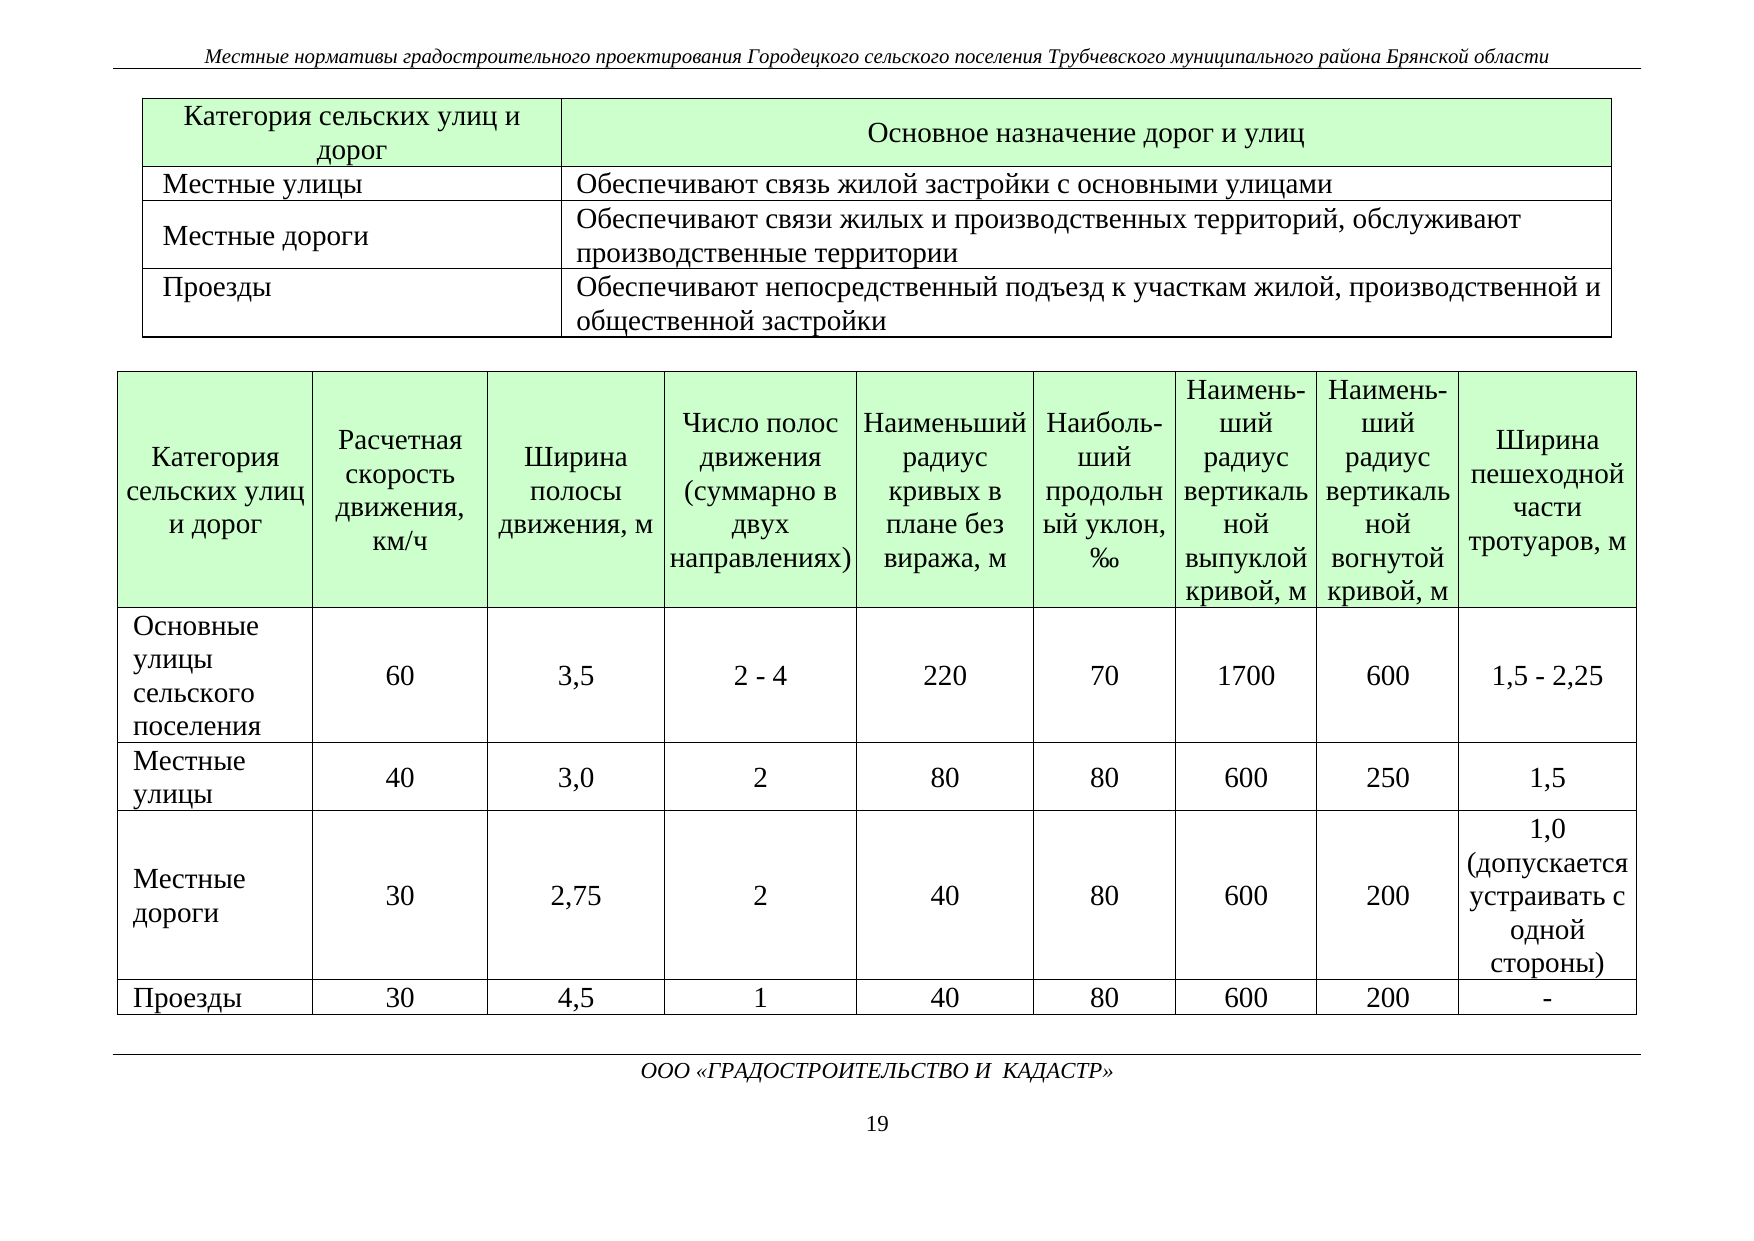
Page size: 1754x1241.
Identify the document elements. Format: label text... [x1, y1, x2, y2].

table_cell 40 [313, 743, 487, 810]
table_cell 80 [857, 743, 1033, 810]
table_cell 80 [1034, 811, 1175, 979]
table_cell 30 [313, 980, 487, 1013]
table_cell 600 [1176, 980, 1316, 1013]
table_cell 2 - 4 [665, 608, 856, 742]
table_cell 4,5 [488, 980, 664, 1013]
table_cell 200 [1317, 811, 1458, 979]
table_cell Местные улицы [118, 743, 312, 810]
table_cell 40 [857, 980, 1033, 1013]
table_cell 200 [1317, 980, 1458, 1013]
table_cell 3,5 [488, 608, 664, 742]
table_cell 250 [1317, 743, 1458, 810]
table_cell 2 [665, 811, 856, 979]
table_header Ширина полосы движения, м [488, 372, 664, 607]
table_cell 2 [665, 743, 856, 810]
table_cell - [1459, 980, 1636, 1013]
table_cell 1,0 (допускается устраивать с одной стороны) [1459, 811, 1636, 979]
table_cell 1700 [1176, 608, 1316, 742]
table_cell 220 [857, 608, 1033, 742]
table_cell Проезды [118, 980, 312, 1013]
table_cell Обеспечивают связь жилой застройки с основными улицами [562, 167, 1611, 200]
table_header Число полос движения (суммарно в двух направлениях) [665, 372, 856, 607]
table_header Основное назначение дорог и улиц [562, 99, 1611, 166]
table_cell Местные дороги [143, 201, 561, 268]
table_header Категория сельских улиц и дорог [118, 372, 312, 607]
table_cell 3,0 [488, 743, 664, 810]
table_header Наимень-ший радиус вертикальной выпуклой кривой, м [1176, 372, 1316, 607]
table_header Расчетная скорость движения, км/ч [313, 372, 487, 607]
table_header Ширина пешеходной части тротуаров, м [1459, 372, 1636, 607]
table_cell Обеспечивают непосредственный подъезд к участкам жилой, производственной и общественной застройки [562, 269, 1611, 336]
table_cell 70 [1034, 608, 1175, 742]
table_cell Местные дороги [118, 811, 312, 979]
table_cell Основные улицы сельского поселения [118, 608, 312, 742]
table_cell 80 [1034, 743, 1175, 810]
table_cell 60 [313, 608, 487, 742]
table_cell 30 [313, 811, 487, 979]
table_cell 80 [1034, 980, 1175, 1013]
table_cell Обеспечивают связи жилых и производственных территорий, обслуживают производственные территории [562, 201, 1611, 268]
table_header Наимень-ший радиус вертикальной вогнутой кривой, м [1317, 372, 1458, 607]
table_cell 1,5 [1459, 743, 1636, 810]
table_cell 1,5 - 2,25 [1459, 608, 1636, 742]
table_header Категория сельских улиц и дорог [143, 99, 561, 166]
table_cell Местные улицы [143, 167, 561, 200]
table_cell 600 [1176, 811, 1316, 979]
table_cell 2,75 [488, 811, 664, 979]
table_cell 1 [665, 980, 856, 1013]
table_cell 40 [857, 811, 1033, 979]
table_cell 600 [1176, 743, 1316, 810]
table_header Наименьший радиус кривых в плане без виража, м [857, 372, 1033, 607]
table_cell Проезды [143, 269, 561, 336]
table_header Наиболь-ший продольный уклон, ‰ [1034, 372, 1175, 607]
table_cell 600 [1317, 608, 1458, 742]
